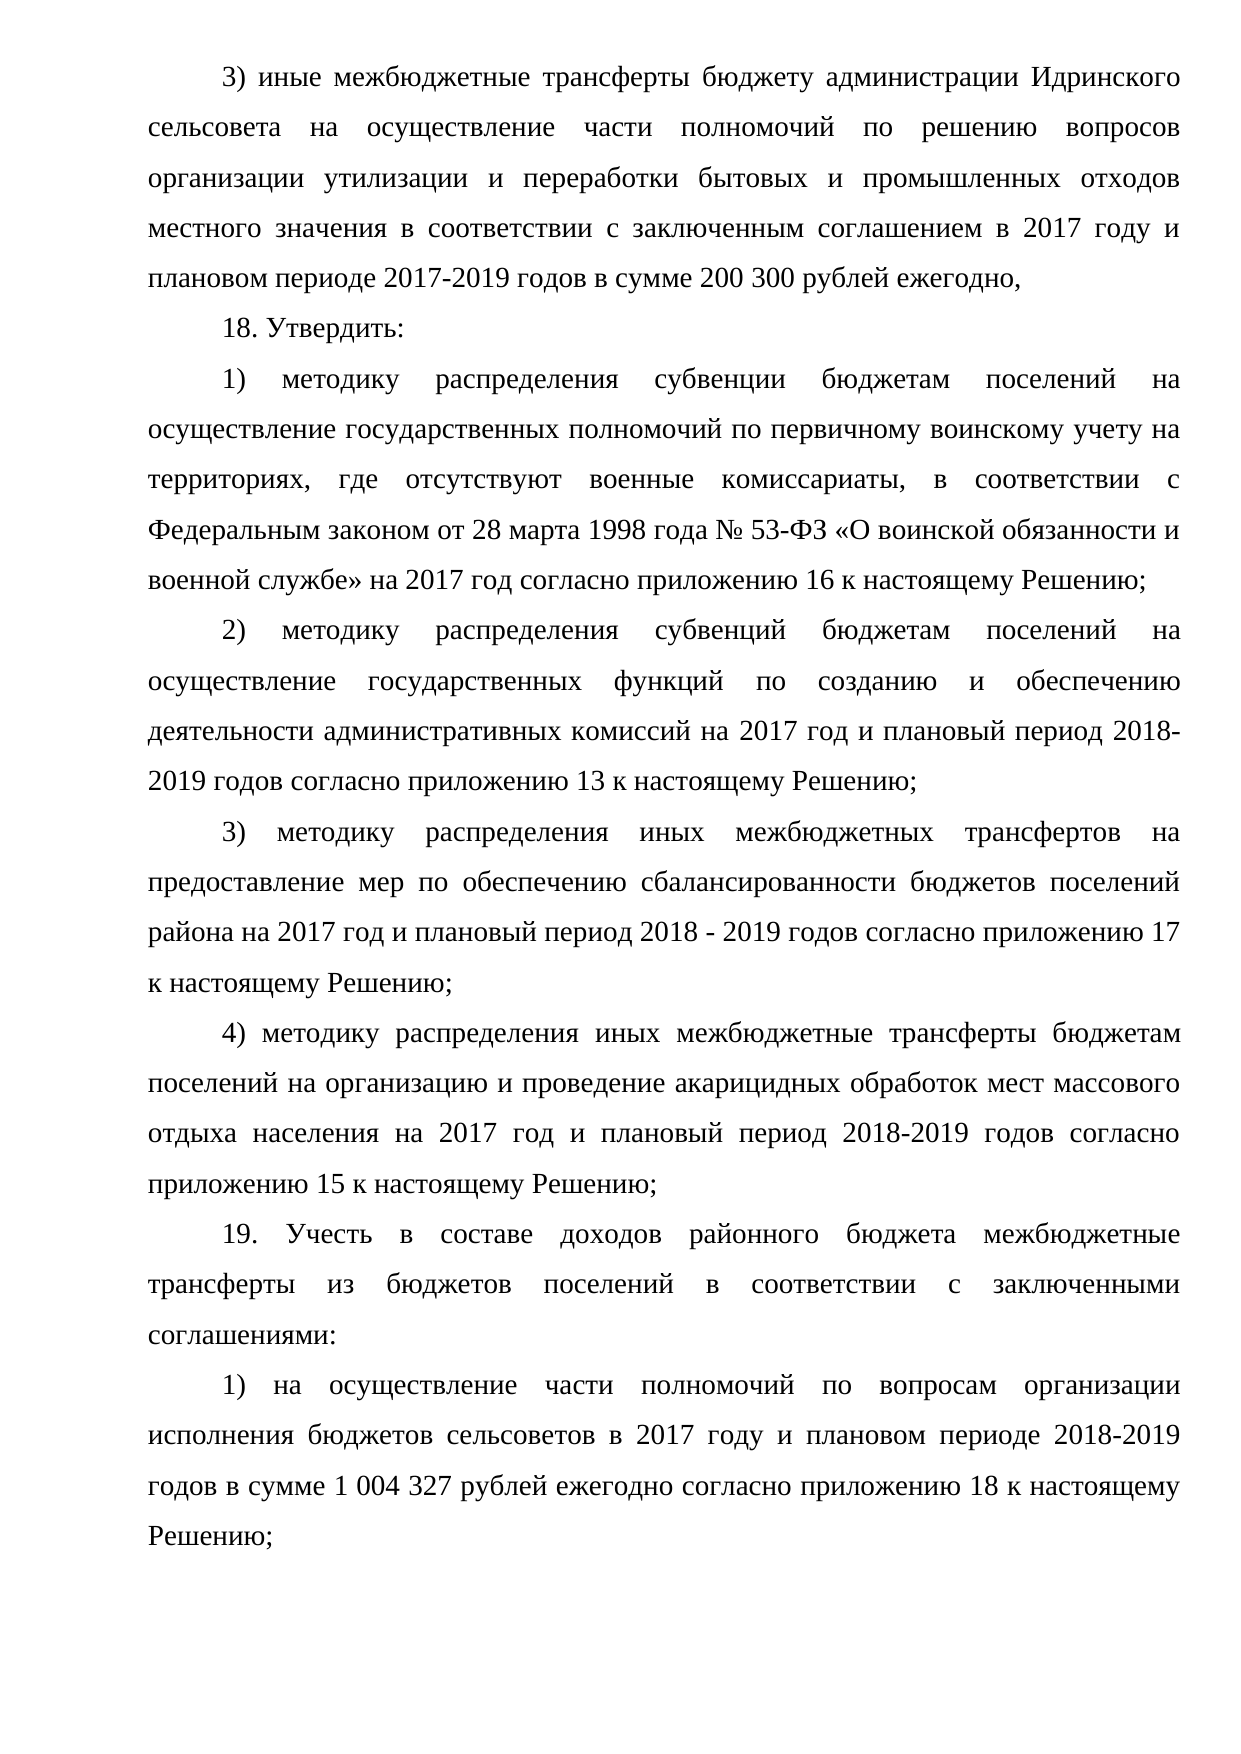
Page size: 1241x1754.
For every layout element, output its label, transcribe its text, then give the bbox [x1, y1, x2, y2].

text 1) на осуществление части полномочий по вопросам организации исполнения бюджетов сельсоветов в 2017 году и плановом периоде 2018-2019 годов в сумме 1 004 327 рублей ежегодно согласно приложению 18 к настоящему Решению; [148, 1367, 1181, 1552]
text 2) методику распределения субвенций бюджетам поселений на осуществление государственных функций по созданию и обеспечению деятельности административных комиссий на 2017 год и плановый период 2018-2019 годов согласно приложению 13 к настоящему Решению; [148, 612, 1181, 797]
text 3) методику распределения иных межбюджетных трансфертов на предоставление мер по обеспечению сбалансированности бюджетов поселений района на 2017 год и плановый период 2018 - 2019 годов согласно приложению 17 к настоящему Решению; [148, 814, 1181, 998]
text 18. Утвердить: [148, 311, 1181, 344]
text 19. Учесть в составе доходов районного бюджета межбюджетные трансферты из бюджетов поселений в соответствии с заключенными соглашениями: [148, 1216, 1181, 1350]
text 3) иные межбюджетные трансферты бюджету администрации Идринского сельсовета на осуществление части полномочий по решению вопросов организации утилизации и переработки бытовых и промышленных отходов местного значения в соответствии с заключенным соглашением в 2017 году и плановом периоде 2017-2019 годов в сумме 200 300 рублей ежегодно, [148, 59, 1181, 294]
text 1) методику распределения субвенции бюджетам поселений на осуществление государственных полномочий по первичному воинскому учету на территориях, где отсутствуют военные комиссариаты, в соответствии с Федеральным законом от 28 марта 1998 года № 53-ФЗ «О воинской обязанности и военной службе» на 2017 год согласно приложению 16 к настоящему Решению; [148, 361, 1181, 596]
text 4) методику распределения иных межбюджетные трансферты бюджетам поселений на организацию и проведение акарицидных обработок мест массового отдыха населения на 2017 год и плановый период 2018-2019 годов согласно приложению 15 к настоящему Решению; [148, 1015, 1181, 1199]
